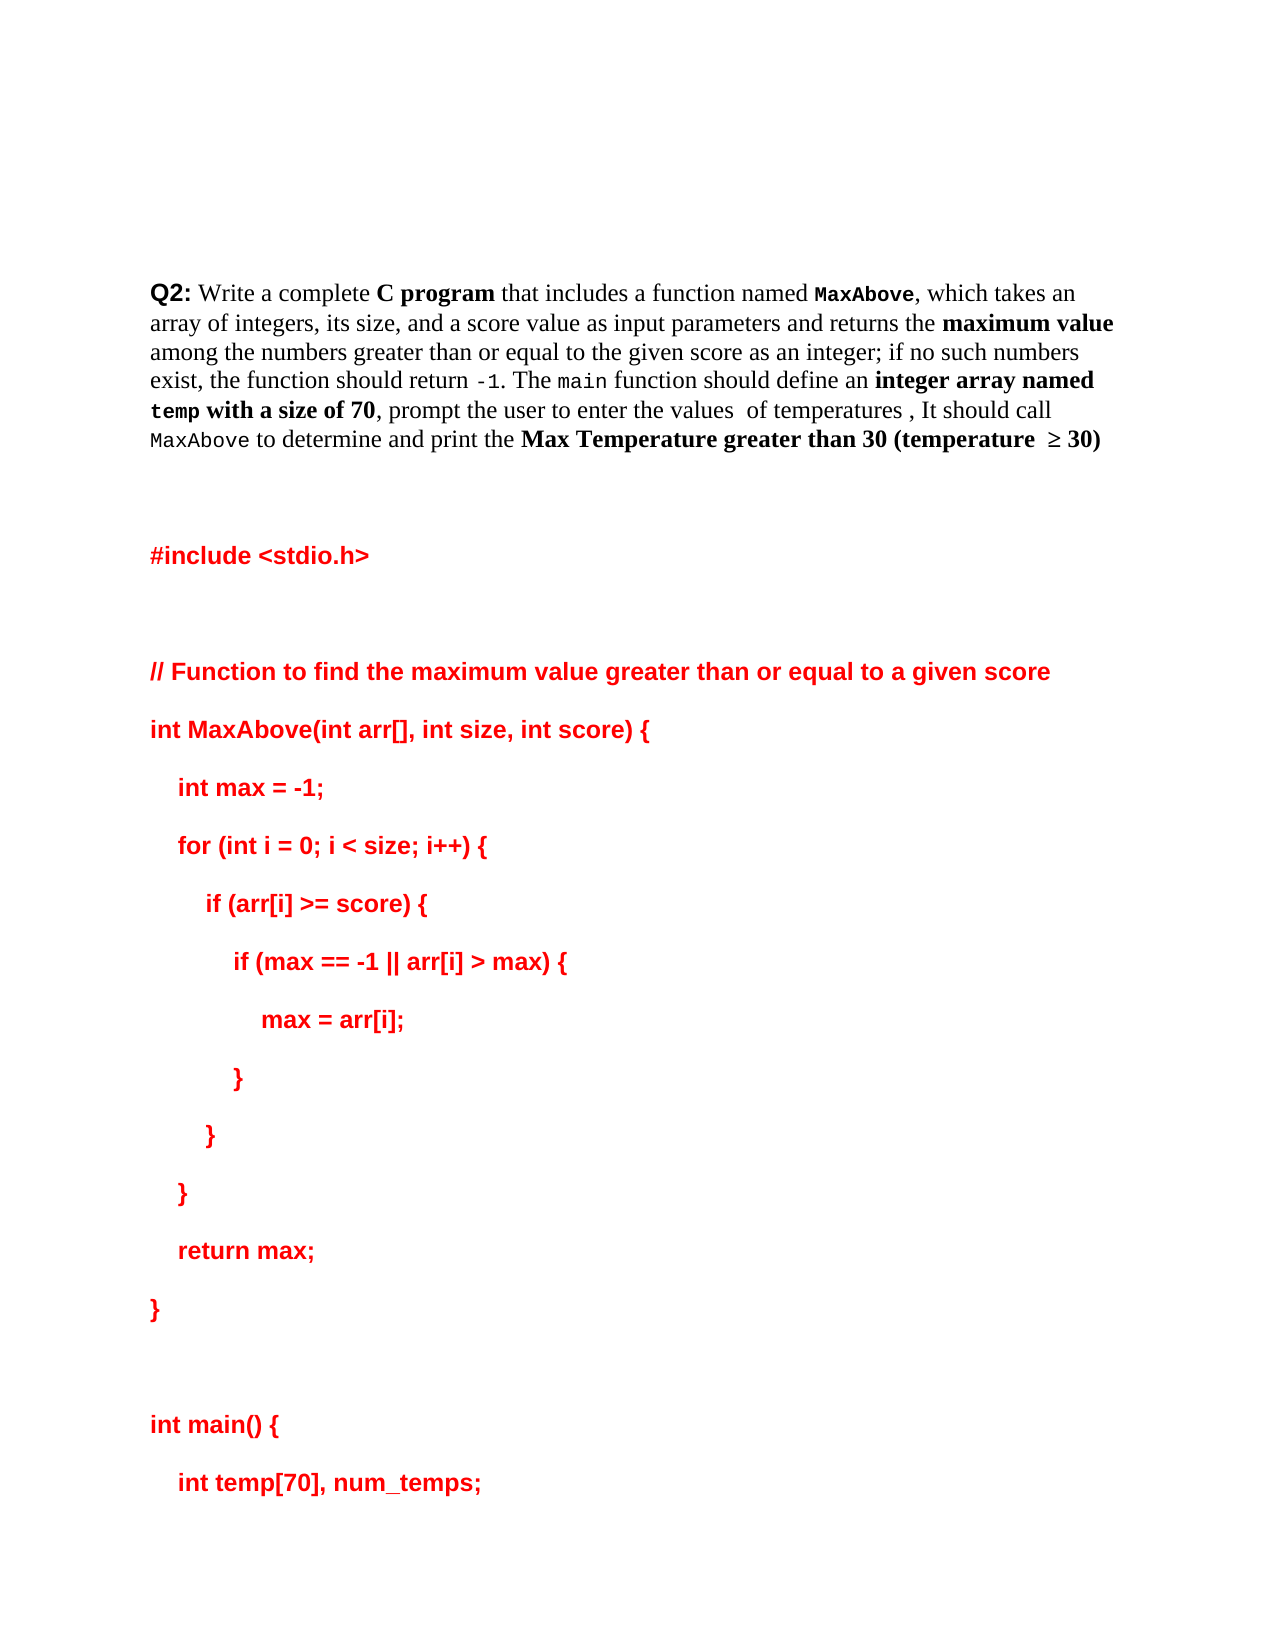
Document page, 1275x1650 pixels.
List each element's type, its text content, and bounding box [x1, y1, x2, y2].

text } [150, 1120, 1125, 1149]
text int main() { [150, 1410, 1125, 1439]
text #include <stdio.h> [150, 541, 1125, 570]
text max = arr[i]; [150, 1004, 1125, 1033]
text } [150, 1294, 1125, 1323]
text if (arr[i] >= score) { [150, 889, 1125, 917]
text Q2: Write a complete C program that includes a function named MaxAbove, which takes an array of integers, its size, and a score value as input parameters and returns the maximum value among the numbers greater than or equal to the given score as an integer; if no such numbers exist, the function should return -1. The main function should define an integer array named temp with a size of 70, prompt the user to enter the values of temperatures , It should call MaxAbove to determine and print the Max Temperature greater than 30 (temperature ≥ 30) [150, 278, 1125, 454]
text int MaxAbove(int arr[], int size, int score) { [150, 715, 1125, 744]
text for (int i = 0; i < size; i++) { [150, 831, 1125, 859]
text if (max == -1 || arr[i] > max) { [150, 947, 1125, 975]
text // Function to find the maximum value greater than or equal to a given score [150, 657, 1125, 686]
text int temp[70], num_temps; [150, 1468, 1125, 1497]
text return max; [150, 1236, 1125, 1265]
text int max = -1; [150, 773, 1125, 802]
text } [150, 1178, 1125, 1207]
text } [150, 1062, 1125, 1091]
